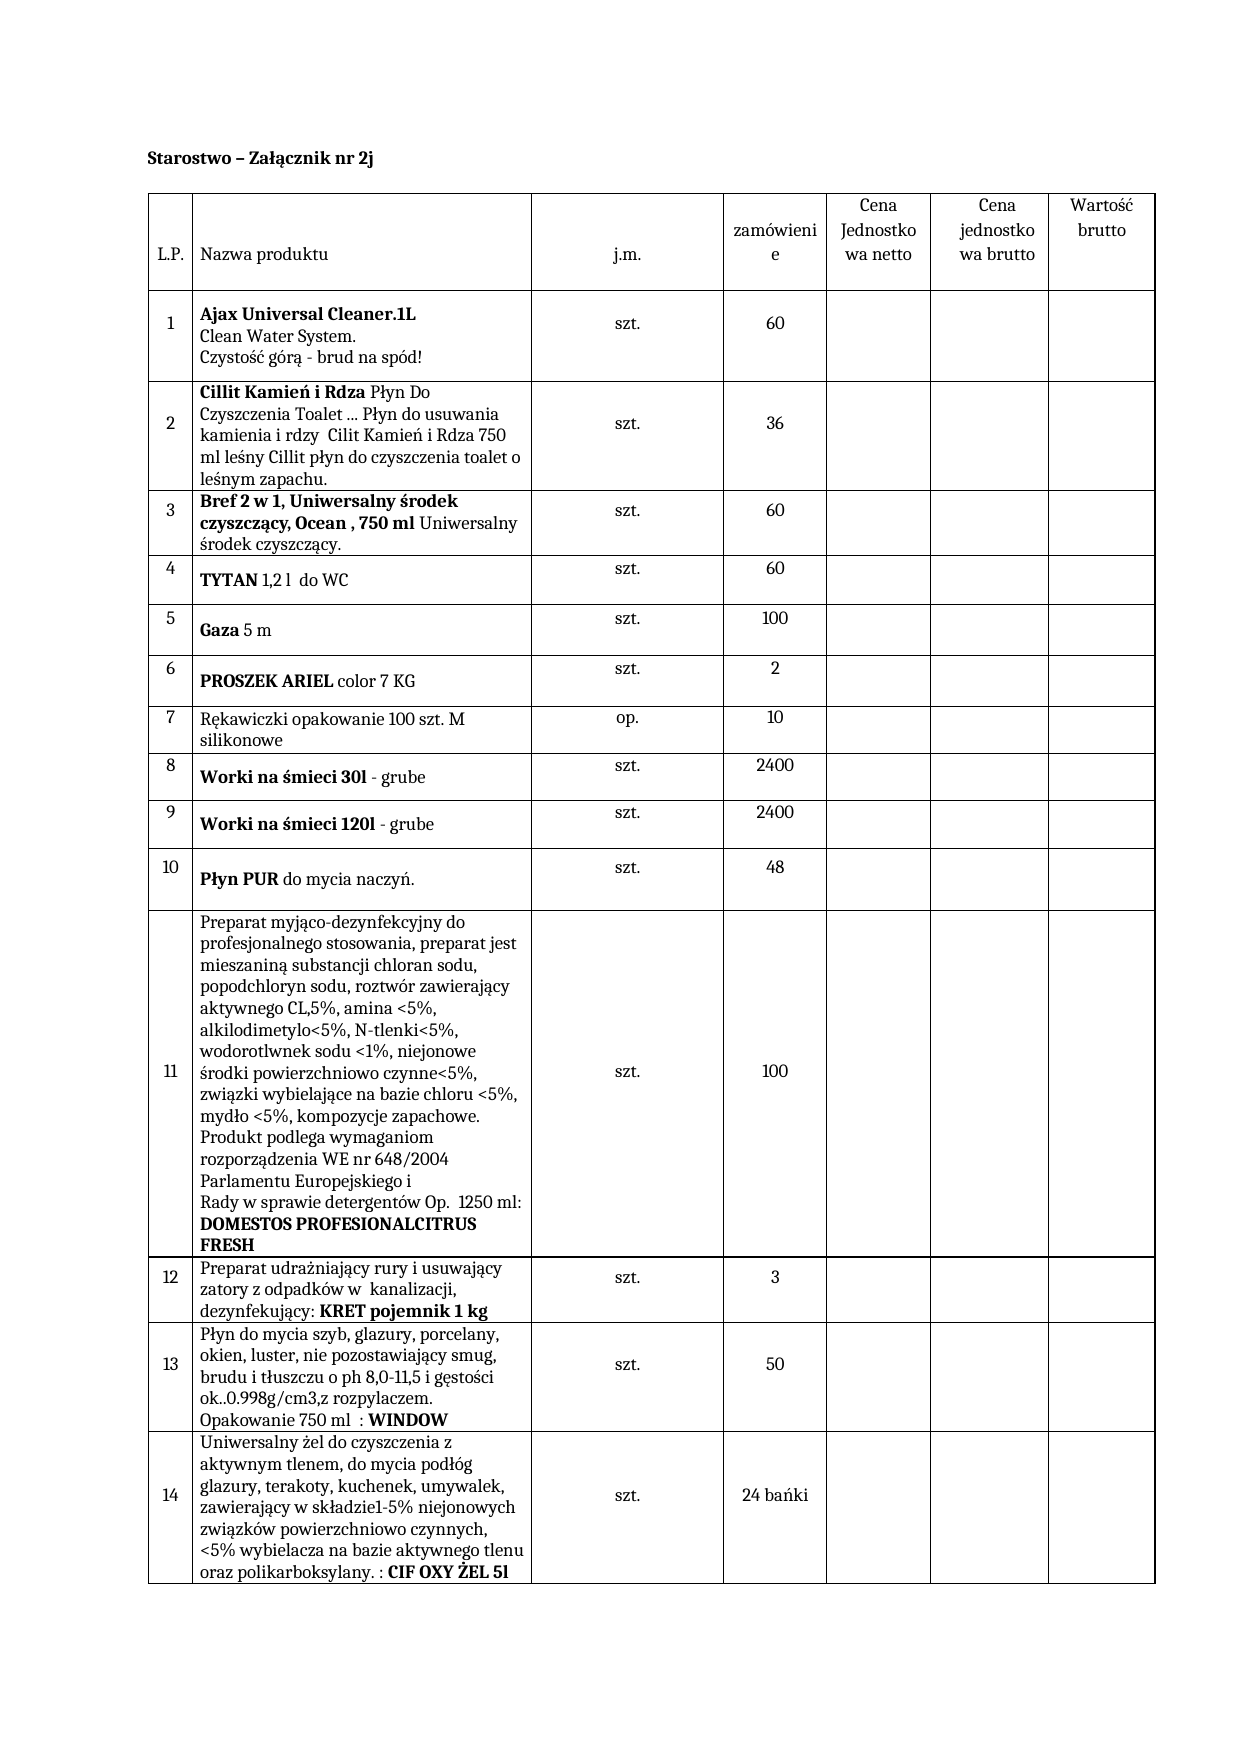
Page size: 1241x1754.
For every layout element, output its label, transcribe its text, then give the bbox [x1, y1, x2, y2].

table_cell [827, 754, 930, 800]
table_cell [931, 911, 947, 1256]
table_cell Ajax Universal Cleaner.1L Clean Water System. Czystość górą - brud na spód! [193, 291, 531, 381]
table_cell Worki na śmieci 30l - grube [193, 754, 531, 800]
table_cell szt. [532, 1432, 723, 1583]
table_cell 2400 [724, 754, 826, 800]
table_cell szt. [532, 382, 723, 489]
table_header Nazwa produktu [193, 194, 531, 290]
table_cell [827, 707, 930, 753]
table_cell [931, 801, 947, 848]
table_cell [931, 1323, 947, 1431]
table_cell [947, 754, 1048, 800]
table_cell [827, 491, 930, 555]
table_cell szt. [532, 849, 723, 910]
table_cell [947, 491, 1048, 555]
table_cell [1049, 801, 1154, 848]
table_cell 50 [724, 1323, 826, 1431]
table_cell [931, 1432, 947, 1583]
table_cell [827, 1323, 930, 1431]
table_cell [1049, 1432, 1154, 1583]
table_cell 3 [149, 491, 192, 555]
table_cell Cillit Kamień i Rdza Płyn Do Czyszczenia Toalet ... Płyn do usuwania kamienia i rdzy Cilit Kamień i Rdza 750 ml leśny Cillit płyn do czyszczenia toalet o leśnym zapachu. [193, 382, 531, 489]
table_cell Płyn do mycia szyb, glazury, porcelany, okien, luster, nie pozostawiający smug, brudu i tłuszczu o ph 8,0-11,5 i gęstości ok..0.998g/cm3,z rozpylaczem. Opakowanie 750 ml : WINDOW [193, 1323, 531, 1431]
table_cell 1 [149, 291, 192, 381]
table_cell [827, 911, 930, 1256]
table_cell 2 [724, 656, 826, 706]
table_cell [1049, 605, 1154, 655]
table_cell TYTAN 1,2 l do WC [193, 556, 531, 604]
table_cell [931, 754, 947, 800]
table_cell [947, 605, 1048, 655]
table_cell [827, 605, 930, 655]
table_cell Preparat udrażniający rury i usuwający zatory z odpadków w kanalizacji, dezynfekujący: KRET pojemnik 1 kg [193, 1258, 531, 1322]
table_cell [1049, 911, 1154, 1256]
table_cell [947, 1323, 1048, 1431]
table_cell [827, 1432, 930, 1583]
table_cell 13 [149, 1323, 192, 1431]
table_cell [931, 656, 947, 706]
table_cell Rękawiczki opakowanie 100 szt. M silikonowe [193, 707, 531, 753]
table_cell [1049, 491, 1154, 555]
table_cell 60 [724, 291, 826, 381]
table_cell [947, 382, 1048, 489]
table_cell 3 [724, 1258, 826, 1322]
table_cell [947, 911, 1048, 1256]
table_cell 48 [724, 849, 826, 910]
table_header Cena jednostkowa brutto [947, 194, 1048, 290]
table_cell 9 [149, 801, 192, 848]
table_cell [827, 382, 930, 489]
table_cell 4 [149, 556, 192, 604]
table_cell [931, 707, 947, 753]
table_cell szt. [532, 754, 723, 800]
table_cell [931, 605, 947, 655]
table_cell szt. [532, 801, 723, 848]
table_cell 5 [149, 605, 192, 655]
table_cell [1049, 754, 1154, 800]
table_cell [827, 849, 930, 910]
text Starostwo – Załącznik nr 2j [148, 148, 1093, 169]
table_cell [947, 1258, 1048, 1322]
table_cell 2 [149, 382, 192, 489]
table_cell [947, 801, 1048, 848]
table_cell szt. [532, 491, 723, 555]
table_cell [931, 1258, 947, 1322]
table_cell 8 [149, 754, 192, 800]
table_cell [947, 849, 1048, 910]
table_cell [1049, 1323, 1154, 1431]
table_cell [931, 291, 947, 381]
table_cell szt. [532, 911, 723, 1256]
table_cell 10 [149, 849, 192, 910]
table_cell [947, 556, 1048, 604]
table_header Cena Jednostkowa netto [827, 194, 930, 290]
table_cell PROSZEK ARIEL color 7 KG [193, 656, 531, 706]
table_cell 60 [724, 491, 826, 555]
table_header L.P. [149, 194, 192, 290]
table_cell Preparat myjąco-dezynfekcyjny do profesjonalnego stosowania, preparat jest mieszaniną substancji chloran sodu, popodchloryn sodu, roztwór zawierający aktywnego CL,5%, amina <5%, alkilodimetylo<5%, N-tlenki<5%, wodorotlwnek sodu <1%, niejonowe środki powierzchniowo czynne<5%, związki wybielające na bazie chloru <5%, mydło <5%, kompozycje zapachowe. Produkt podlega wymaganiom rozporządzenia WE nr 648/2004 Parlamentu Europejskiego i Rady w sprawie detergentów Op. 1250 ml: DOMESTOS PROFESIONALCITRUS FRESH [193, 911, 531, 1256]
table_cell Worki na śmieci 120l - grube [193, 801, 531, 848]
table_cell [1049, 849, 1154, 910]
table_cell [827, 1258, 930, 1322]
table_header Wartość brutto [1049, 194, 1154, 290]
table_cell 24 bańki [724, 1432, 826, 1583]
table_header zamówienie [724, 194, 826, 290]
table_cell szt. [532, 605, 723, 655]
table_cell szt. [532, 556, 723, 604]
table_cell [931, 556, 947, 604]
table_cell 100 [724, 605, 826, 655]
table_cell [1049, 291, 1154, 381]
table_cell [1049, 656, 1154, 706]
table_header j.m. [532, 194, 723, 290]
table_cell [947, 656, 1048, 706]
table_cell [827, 656, 930, 706]
table_cell 2400 [724, 801, 826, 848]
table_cell 7 [149, 707, 192, 753]
table_cell 100 [724, 911, 826, 1256]
table_cell szt. [532, 1323, 723, 1431]
table_cell szt. [532, 291, 723, 381]
table_cell Bref 2 w 1, Uniwersalny środek czyszczący, Ocean , 750 ml Uniwersalny środek czyszczący. [193, 491, 531, 555]
table_cell 12 [149, 1258, 192, 1322]
table_cell [931, 849, 947, 910]
table_cell [827, 556, 930, 604]
table_cell [827, 291, 930, 381]
table_cell [1049, 382, 1154, 489]
table_cell [947, 291, 1048, 381]
table_cell [931, 491, 947, 555]
table_cell [827, 801, 930, 848]
table_cell 10 [724, 707, 826, 753]
table_cell 60 [724, 556, 826, 604]
table_cell Gaza 5 m [193, 605, 531, 655]
table_cell op. [532, 707, 723, 753]
table_cell szt. [532, 656, 723, 706]
table_cell [1049, 556, 1154, 604]
table_cell Uniwersalny żel do czyszczenia z aktywnym tlenem, do mycia podłóg glazury, terakoty, kuchenek, umywalek, zawierający w składzie1-5% niejonowych związków powierzchniowo czynnych, <5% wybielacza na bazie aktywnego tlenu oraz polikarboksylany. : CIF OXY ŻEL 5l [193, 1432, 531, 1583]
table_header [931, 194, 947, 290]
table_cell 11 [149, 911, 192, 1256]
table_cell Płyn PUR do mycia naczyń. [193, 849, 531, 910]
table_cell 6 [149, 656, 192, 706]
table_cell [1049, 1258, 1154, 1322]
table_cell [947, 1432, 1048, 1583]
table_cell [1049, 707, 1154, 753]
table_cell 14 [149, 1432, 192, 1583]
table_cell [931, 382, 947, 489]
table_cell szt. [532, 1258, 723, 1322]
table_cell [947, 707, 1048, 753]
table_cell 36 [724, 382, 826, 489]
